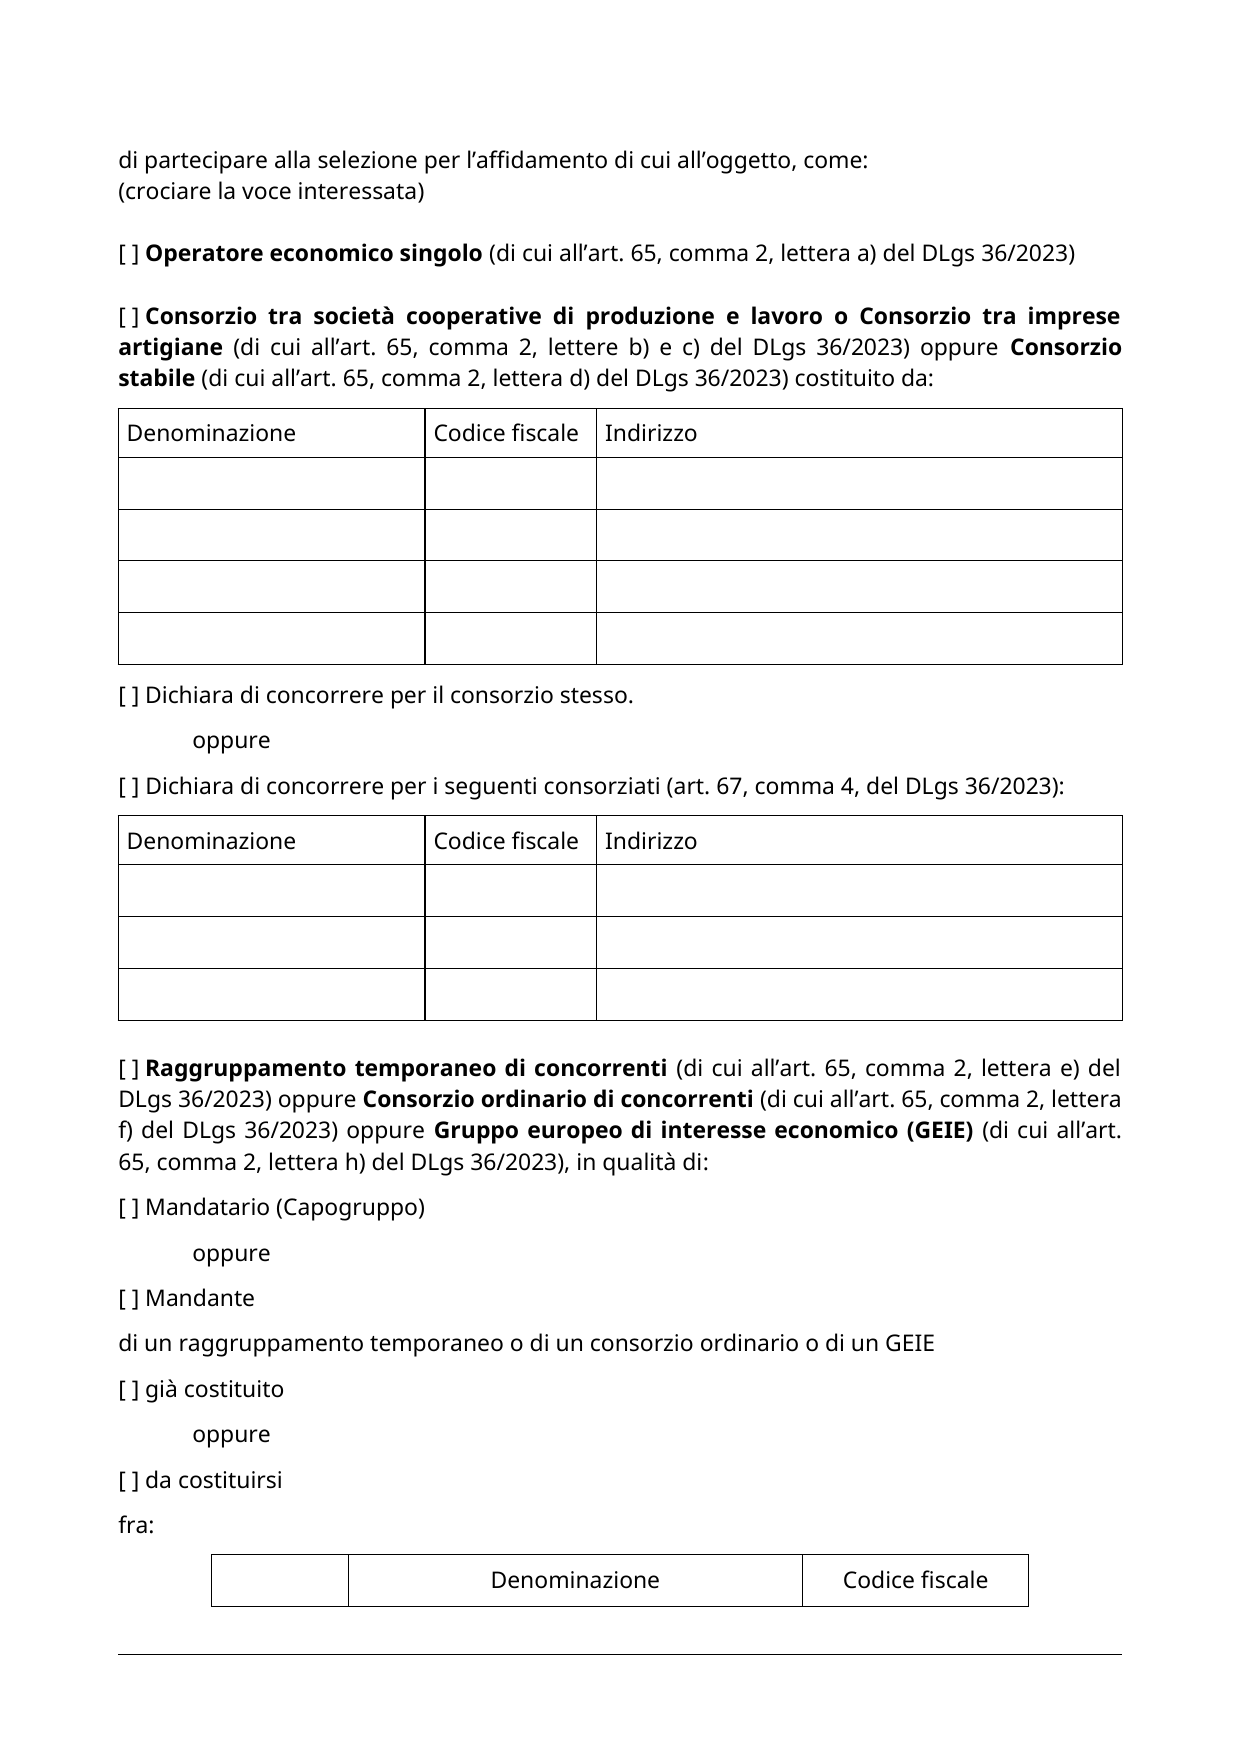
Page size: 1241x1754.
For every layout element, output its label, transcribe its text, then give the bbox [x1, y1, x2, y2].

table_cell [119, 458, 424, 508]
table_header Codice fiscale [803, 1555, 1028, 1606]
table_cell [426, 613, 596, 664]
table_cell [597, 865, 1122, 916]
text [ ] Operatore economico singolo (di cui all’art. 65, comma 2, lettera a) del DLgs 36/2023) [118, 237, 1122, 269]
text fra: [118, 1509, 1122, 1540]
text [ ] Consorzio tra società cooperative di produzione e lavoro o Consorzio tra imprese artigiane (di cui all’art. 65, comma 2, lettere b) e c) del DLgs 36/2023) oppure Consorzio stabile (di cui all’art. 65, comma 2, lettera d) del DLgs 36/2023) costituito da: [118, 300, 1122, 394]
table_cell [119, 917, 424, 968]
table_header Indirizzo [597, 409, 1122, 457]
text [ ] Mandante [118, 1282, 1122, 1313]
table_cell [597, 917, 1122, 968]
table_cell [426, 865, 596, 916]
table_header Denominazione [119, 816, 424, 864]
table_cell [597, 561, 1122, 612]
text oppure [118, 1236, 1122, 1268]
table_header Denominazione [119, 409, 424, 457]
table_cell [597, 613, 1122, 664]
table_cell [426, 458, 596, 508]
table_header Codice fiscale [426, 409, 596, 457]
text [ ] Mandatario (Capogruppo) [118, 1191, 1122, 1222]
table_header Denominazione [349, 1555, 802, 1606]
table_cell [119, 969, 424, 1019]
text [ ] Raggruppamento temporaneo di concorrenti (di cui all’art. 65, comma 2, lettera e) del DLgs 36/2023) oppure Consorzio ordinario di concorrenti (di cui all’art. 65, comma 2, lettera f) del DLgs 36/2023) oppure Gruppo europeo di interesse economico (GEIE) (di cui all’art. 65, comma 2, lettera h) del DLgs 36/2023), in qualità di: [118, 1052, 1122, 1177]
text (crociare la voce interessata) [118, 175, 1122, 206]
text [ ] già costituito [118, 1373, 1122, 1404]
text [ ] Dichiara di concorrere per il consorzio stesso. [118, 679, 1122, 710]
table_cell [426, 969, 596, 1019]
table_cell [426, 510, 596, 560]
text [ ] da costituirsi [118, 1463, 1122, 1495]
table_cell [426, 917, 596, 968]
table_cell [597, 969, 1122, 1019]
table_cell [597, 458, 1122, 508]
table_cell [597, 510, 1122, 560]
table_header [212, 1555, 348, 1606]
text oppure [118, 1418, 1122, 1449]
table_cell [119, 561, 424, 612]
table_header Codice fiscale [426, 816, 596, 864]
text di partecipare alla selezione per l’affidamento di cui all’oggetto, come: [118, 144, 1122, 175]
text oppure [118, 724, 1122, 756]
table_cell [119, 613, 424, 664]
table_cell [426, 561, 596, 612]
table_header Indirizzo [597, 816, 1122, 864]
table_cell [119, 510, 424, 560]
text [ ] Dichiara di concorrere per i seguenti consorziati (art. 67, comma 4, del DLgs 36/2023): [118, 770, 1122, 801]
text di un raggruppamento temporaneo o di un consorzio ordinario o di un GEIE [118, 1327, 1122, 1358]
table_cell [119, 865, 424, 916]
